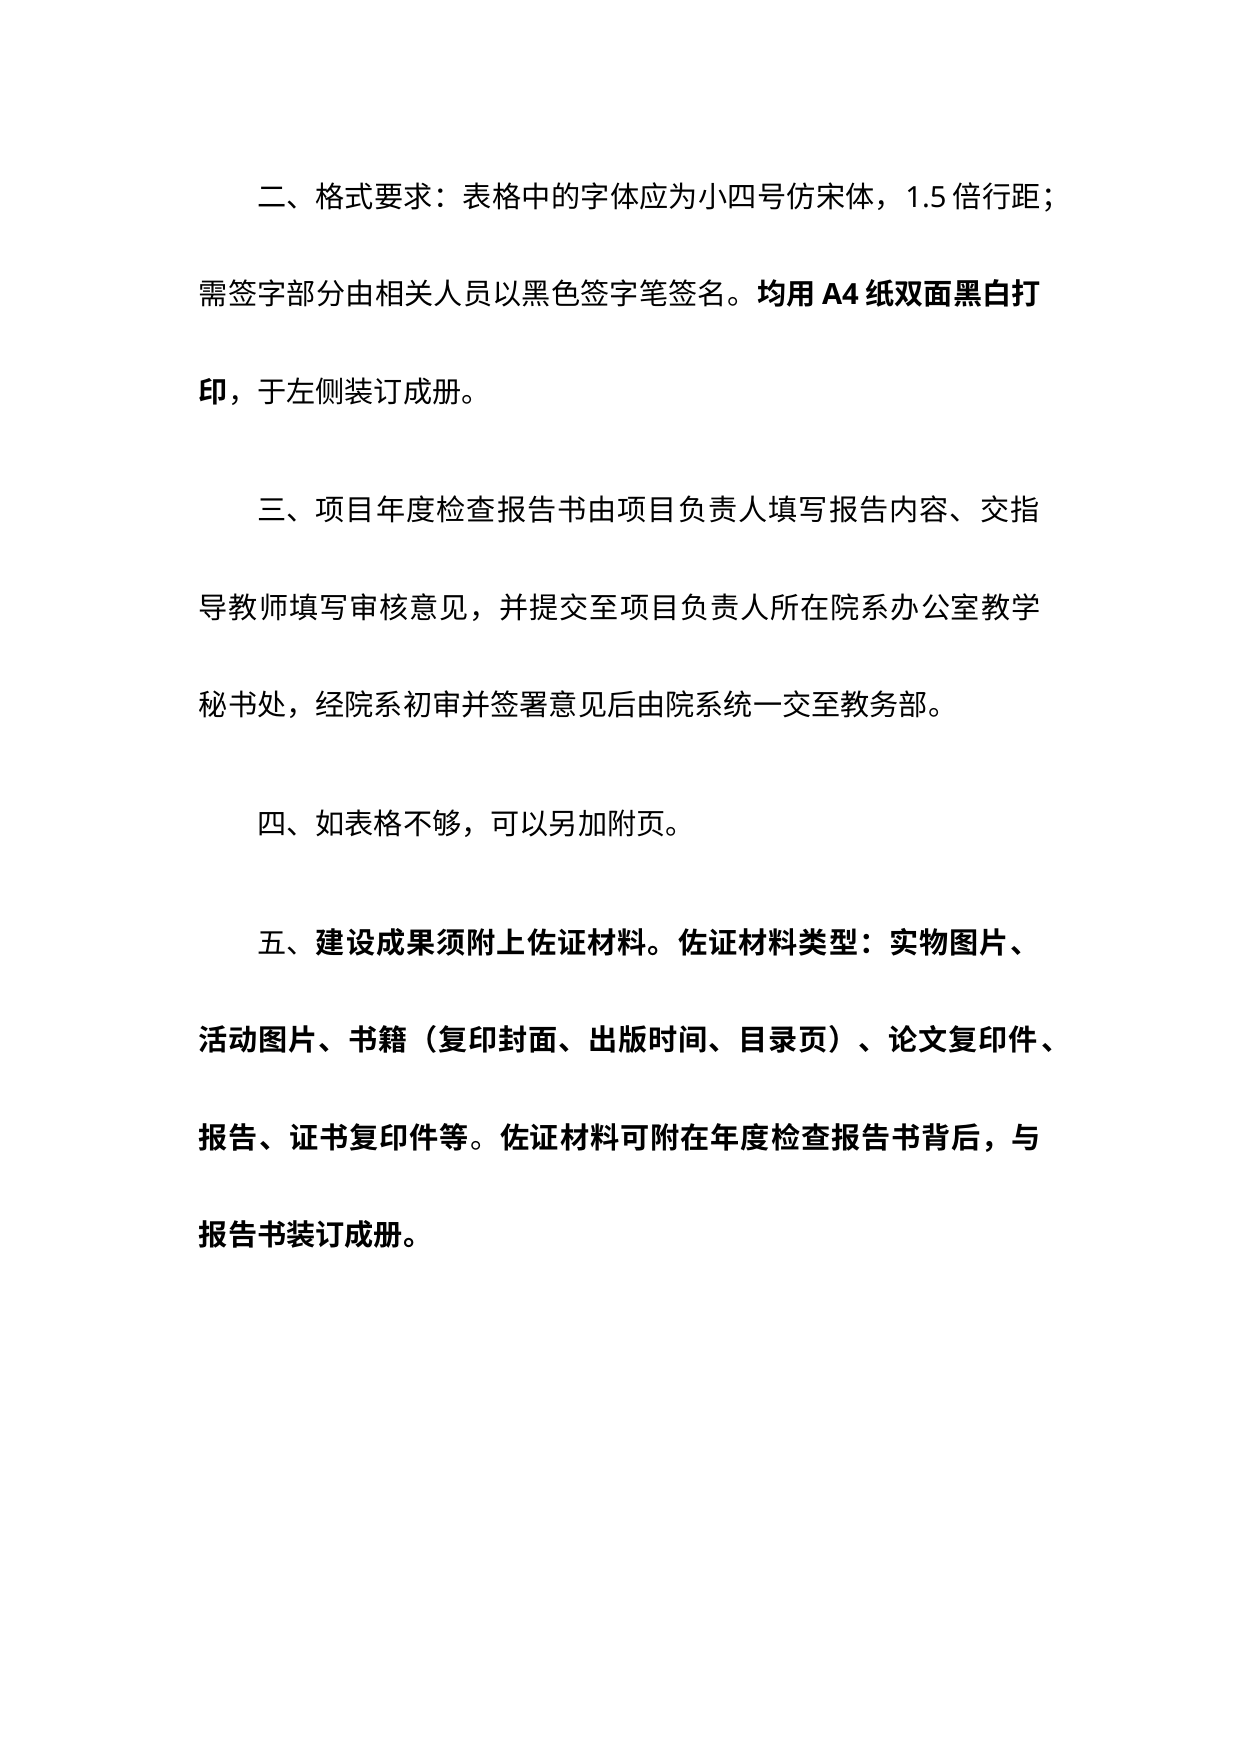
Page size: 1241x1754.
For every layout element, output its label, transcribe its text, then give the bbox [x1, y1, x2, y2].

list 如表格不够，可以另加附页。 [199, 789, 1041, 854]
list 格式要求：表格中的字体应为小四号仿宋体，1.5倍行距；需签字部分由相关人员以黑色签字笔签名。均用A4纸双面黑白打印，于左侧装订成册。 [199, 162, 1041, 422]
list 建设成果须附上佐证材料。佐证材料类型：实物图片、活动图片、书籍（复印封面、出版时间、目录页）、论文复印件、报告、证书复印件等。佐证材料可附在年度检查报告书背后，与报告书装订成册。 [199, 908, 1041, 1265]
list 项目年度检查报告书由项目负责人填写报告内容、交指导教师填写审核意见，并提交至项目负责人所在院系办公室教学秘书处，经院系初审并签署意见后由院系统一交至教务部。 [199, 476, 1041, 736]
